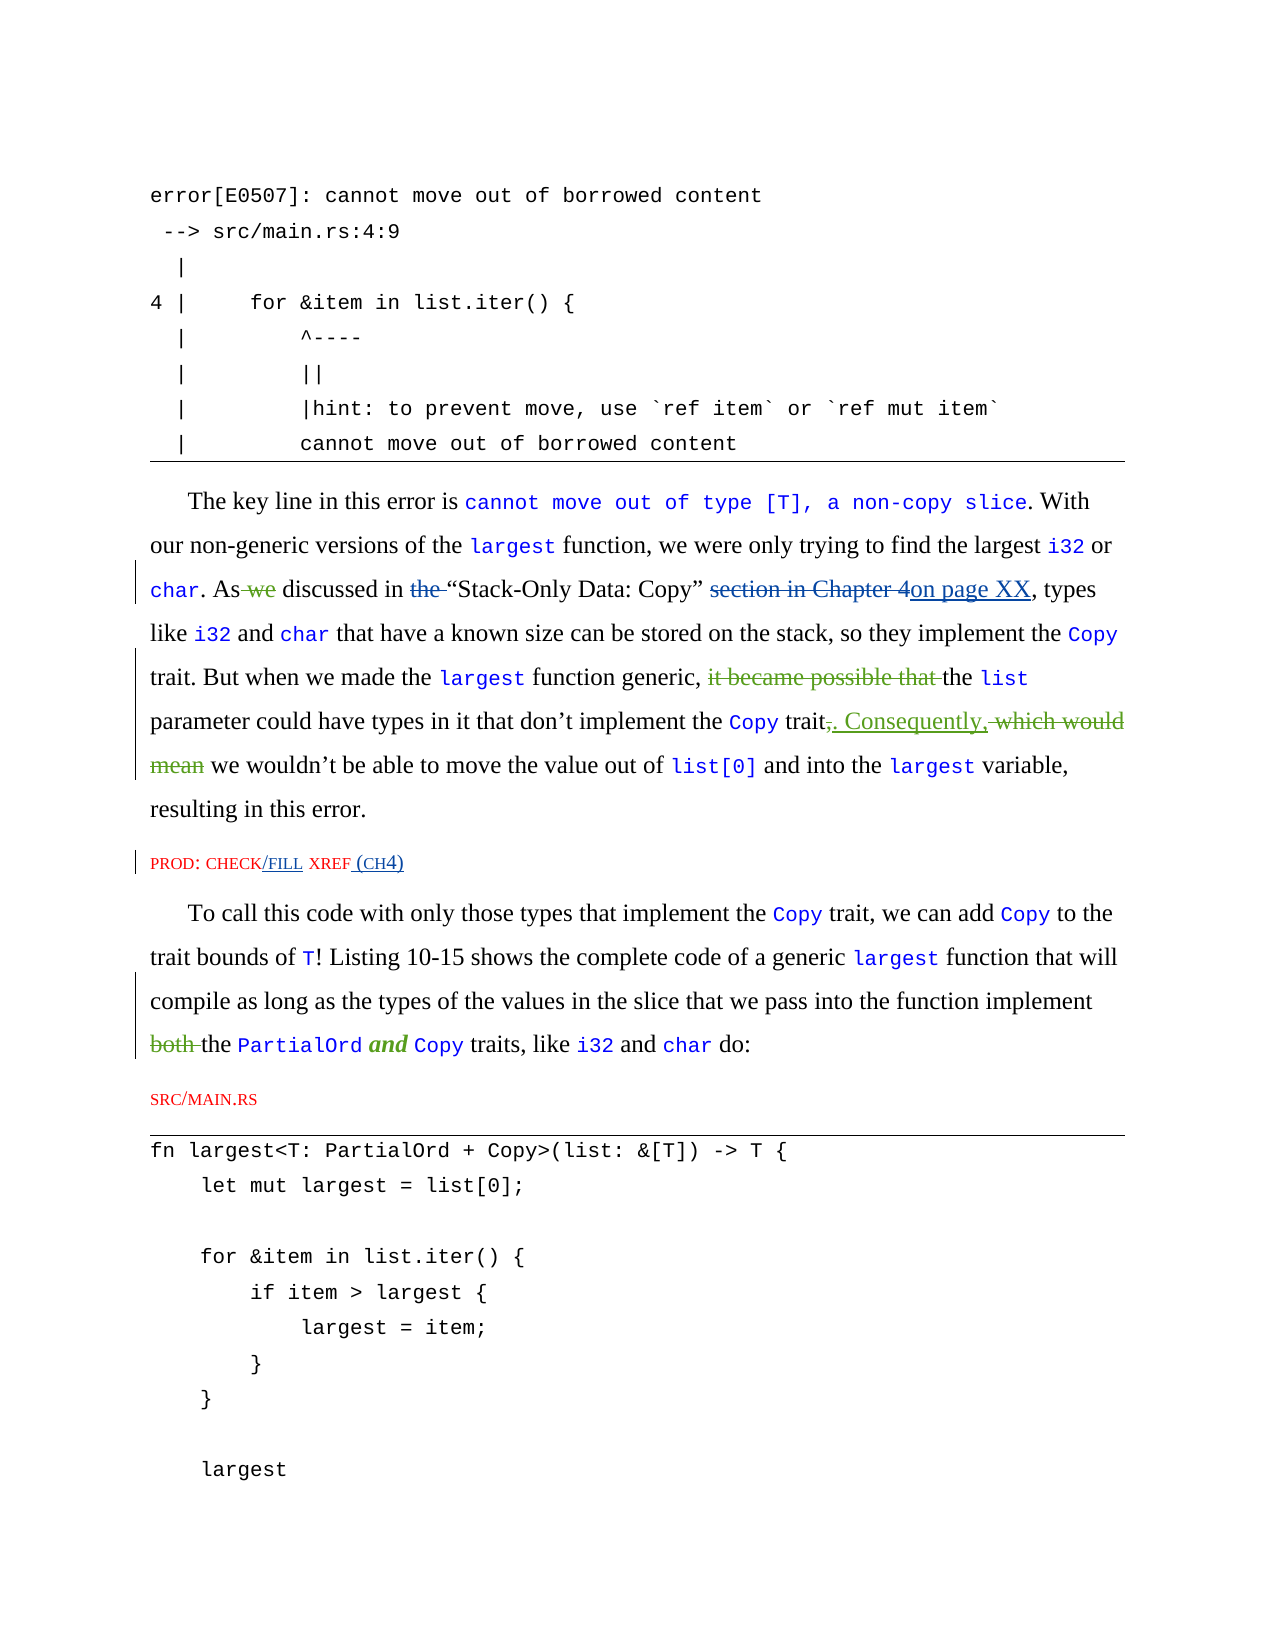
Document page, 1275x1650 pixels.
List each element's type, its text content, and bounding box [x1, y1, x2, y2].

text } [150, 1388, 1125, 1412]
text | [150, 256, 1125, 280]
text src/main.rs [150, 1086, 1125, 1110]
text | || [150, 362, 1125, 386]
text 4 | for &item in list.iter() { [150, 292, 1125, 315]
text To call this code with only those types that implement the Copy trait, we can add Copy to the trait bounds of T! Listing 10-15 shows the complete code of a generic largest function that will compile as long as the types of the values in the slice that we pass into the function implement the PartialOrd and Copy traits, like i32 and char do: [150, 898, 1125, 1059]
text prod: check xref [150, 850, 1125, 874]
text for &item in list.iter() { [150, 1246, 1125, 1270]
text | |hint: to prevent move, use `ref item` or `ref mut item` [150, 398, 1125, 422]
text fn largest<T: PartialOrd + Copy>(list: &[T]) -> T { [150, 1136, 1125, 1164]
text --> src/main.rs:4:9 [150, 221, 1125, 244]
text if item > largest { [150, 1282, 1125, 1305]
text largest [150, 1459, 1125, 1482]
text let mut largest = list[0]; [150, 1175, 1125, 1199]
text | cannot move out of borrowed content [150, 433, 1125, 461]
text error[E0507]: cannot move out of borrowed content [150, 185, 1125, 209]
text The key line in this error is cannot move out of type [T], a non-copy slice. With our non-generic versions of the largest function, we were only trying to find the largest i32 or char. As discussed in “Stack-Only Data: Copy” , types like i32 and char that have a known size can be stored on the stack, so they implement the Copy trait. But when we made the largest function generic, the list parameter could have types in it that don’t implement the Copy trait we wouldn’t be able to move the value out of list[0] and into the largest variable, resulting in this error. [150, 486, 1125, 823]
text } [150, 1352, 1125, 1376]
text | ^---- [150, 327, 1125, 351]
text largest = item; [150, 1317, 1125, 1341]
